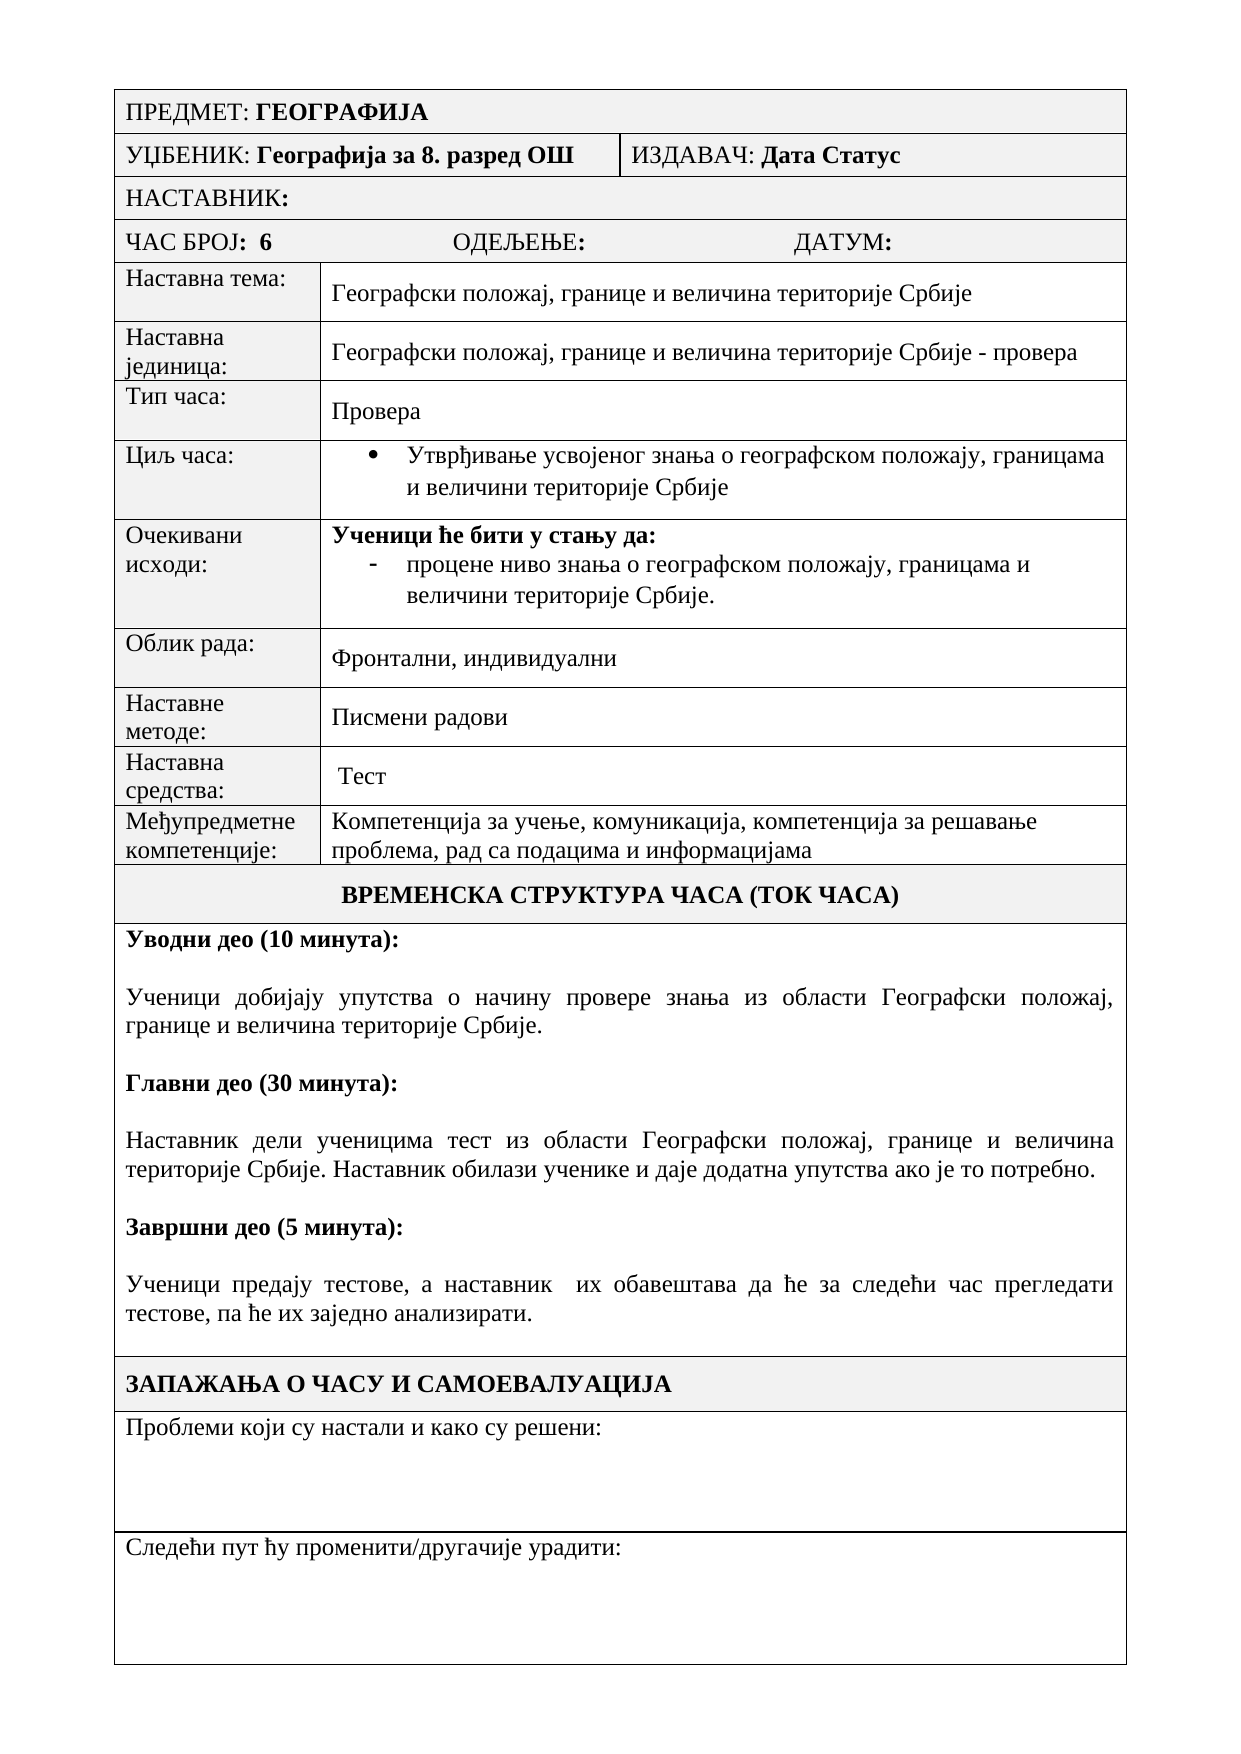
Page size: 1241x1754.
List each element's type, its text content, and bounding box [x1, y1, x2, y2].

table_header ПРЕДМЕТ: ГЕОГРАФИЈА [115, 90, 1126, 132]
table_cell УЏБЕНИК: Географија за 8. разред ОШ [115, 134, 619, 176]
table_cell ДАТУМ: [783, 220, 1126, 262]
table_cell Провера [321, 381, 1126, 439]
table_cell Циљ часа: [115, 441, 320, 519]
table_cell Наставне методе: [115, 688, 320, 746]
table_cell ЗАПАЖАЊА О ЧАСУ И САМОЕВАЛУАЦИЈА [115, 1357, 1126, 1411]
table_cell Наставна јединица: [115, 322, 320, 380]
table_cell Тип часа: [115, 381, 320, 439]
table_cell Наставна средства: [115, 747, 320, 805]
table_cell Очекивани исходи: [115, 520, 320, 627]
table_cell Следећи пут ћу променити/другачије урадити: [115, 1533, 1126, 1663]
table_cell НАСТАВНИК: [115, 177, 1126, 219]
table_cell ВРЕМЕНСКА СТРУКТУРА ЧАСА (ТОК ЧАСА) [115, 865, 1126, 923]
table_cell Фронтални, индивидуални [321, 629, 1126, 687]
table_cell Ученици ће бити у стању да: процене ниво знања о географском положају, границама и величини територије Србије. [321, 520, 1126, 627]
table_cell Уводни део (10 минута): Ученици добијају упутства о начину провере знања из области Географски положај, границе и величина територије Србије. Главни део (30 минута): Наставник дели ученицима тест из области Географски положај, границе и величина територије Србије. Наставник обилази ученике и даје додатна упутства ако је то потребно. Завршни део (5 минута): Ученици предају тестове, а наставник их обавештава да ће за следећи час прегледати тестове, па ће их заједно анализирати. [115, 924, 1126, 1356]
table_cell Облик рада: [115, 629, 320, 687]
table_cell Тест [321, 747, 1126, 805]
table_cell Проблеми који су настали и како су решени: [115, 1412, 1126, 1531]
table_cell Географски положај, границе и величина територије Србије - провера [321, 322, 1126, 380]
table_cell Међупредметне компетенције: [115, 806, 320, 864]
table_cell ЧАС БРОЈ: 6 [115, 220, 441, 262]
table_cell ОДЕЉЕЊЕ: [441, 220, 783, 262]
table_cell Компетенција за учење, комуникација, компетенција за решавање проблема, рад са подацима и информацијама [321, 806, 1126, 864]
table_cell Писмени радови [321, 688, 1126, 746]
table_cell Наставна тема: [115, 263, 320, 321]
table_cell Утврђивање усвојеног знања о географском положају, границама и величини територије Србије [321, 441, 1126, 519]
table_cell ИЗДАВАЧ: Дата Статус [621, 134, 1126, 176]
table_cell Географски положај, границе и величина територије Србије [321, 263, 1126, 321]
